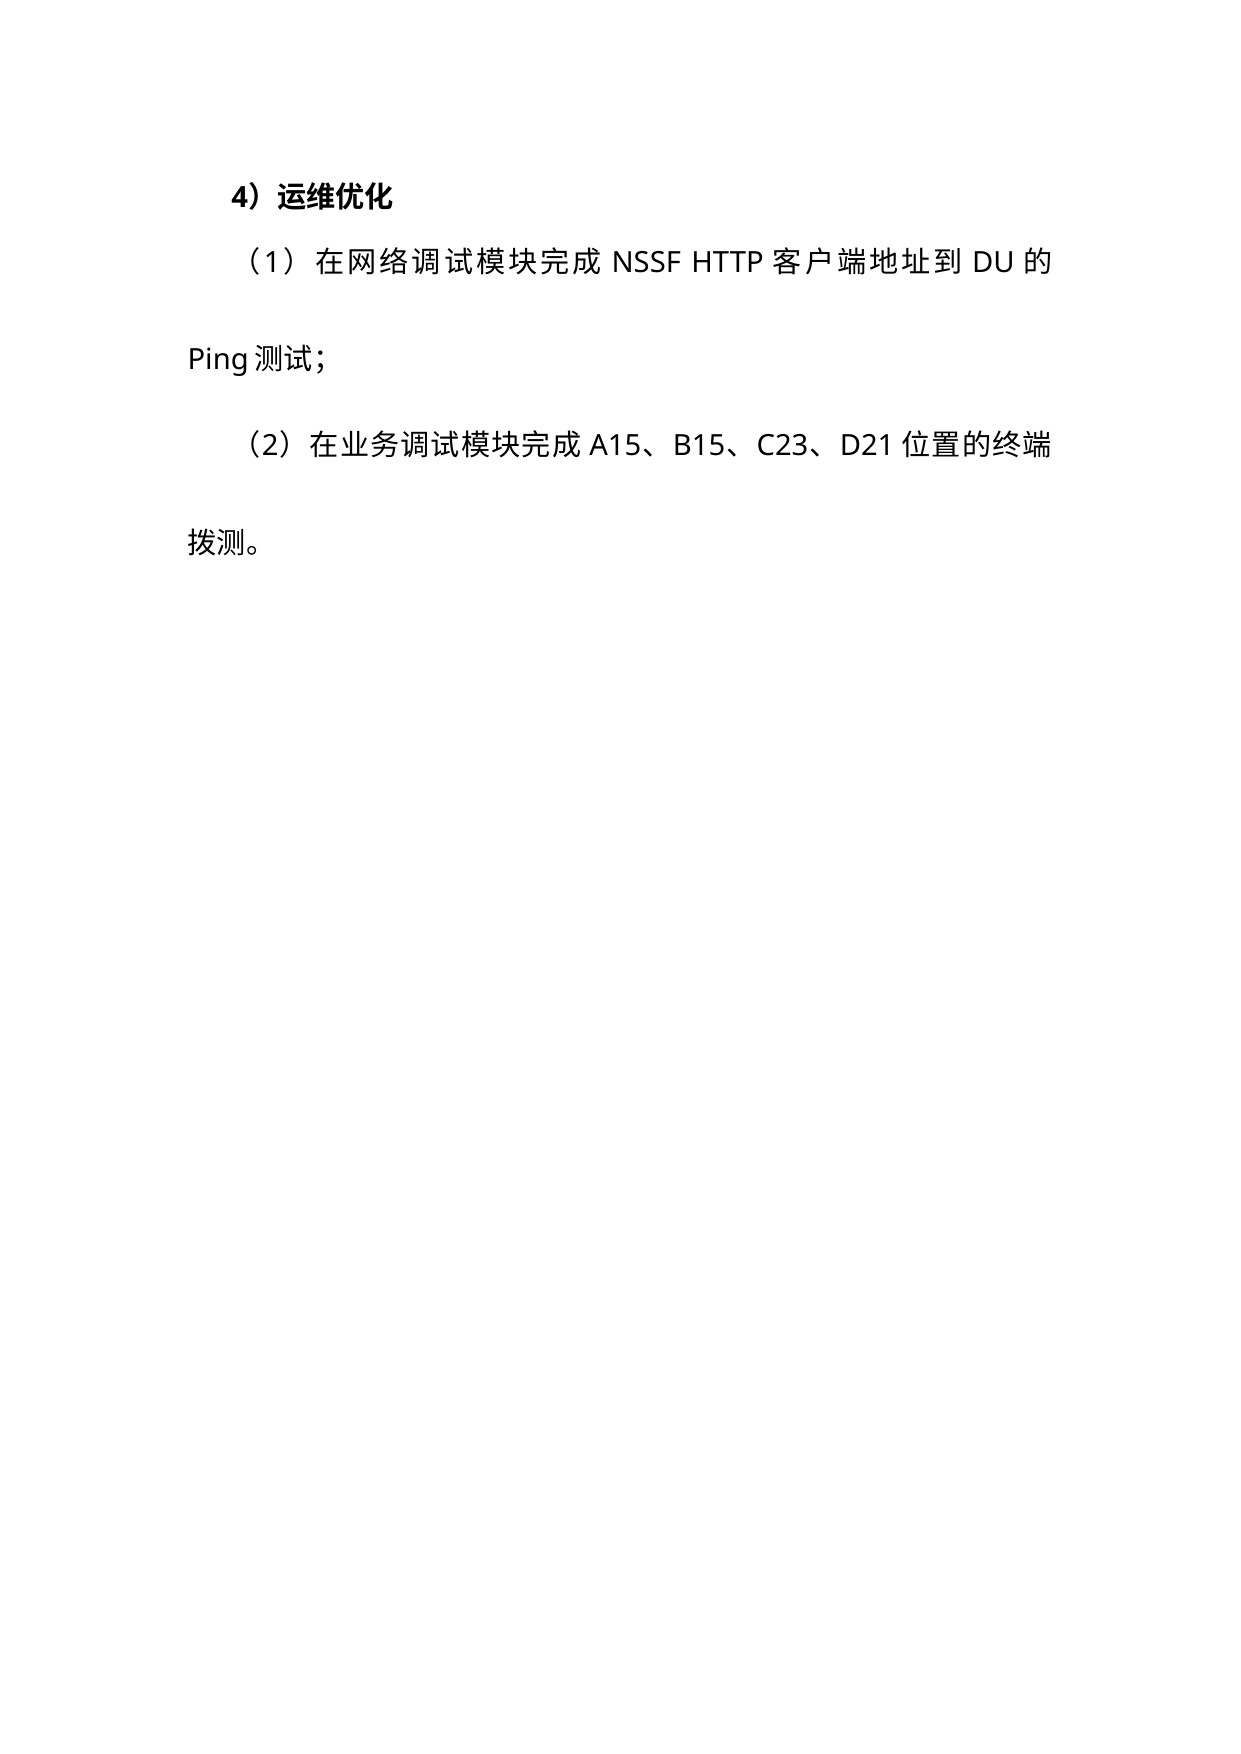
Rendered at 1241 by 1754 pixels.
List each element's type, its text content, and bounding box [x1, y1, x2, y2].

list （2）在业务调试模块完成A15、B15、C23、D21位置的终端拨测。 [187, 411, 1053, 573]
text 4）运维优化 [187, 162, 1053, 227]
list （1）在网络调试模块完成NSSF HTTP客户端地址到DU的Ping测试； [187, 227, 1053, 389]
